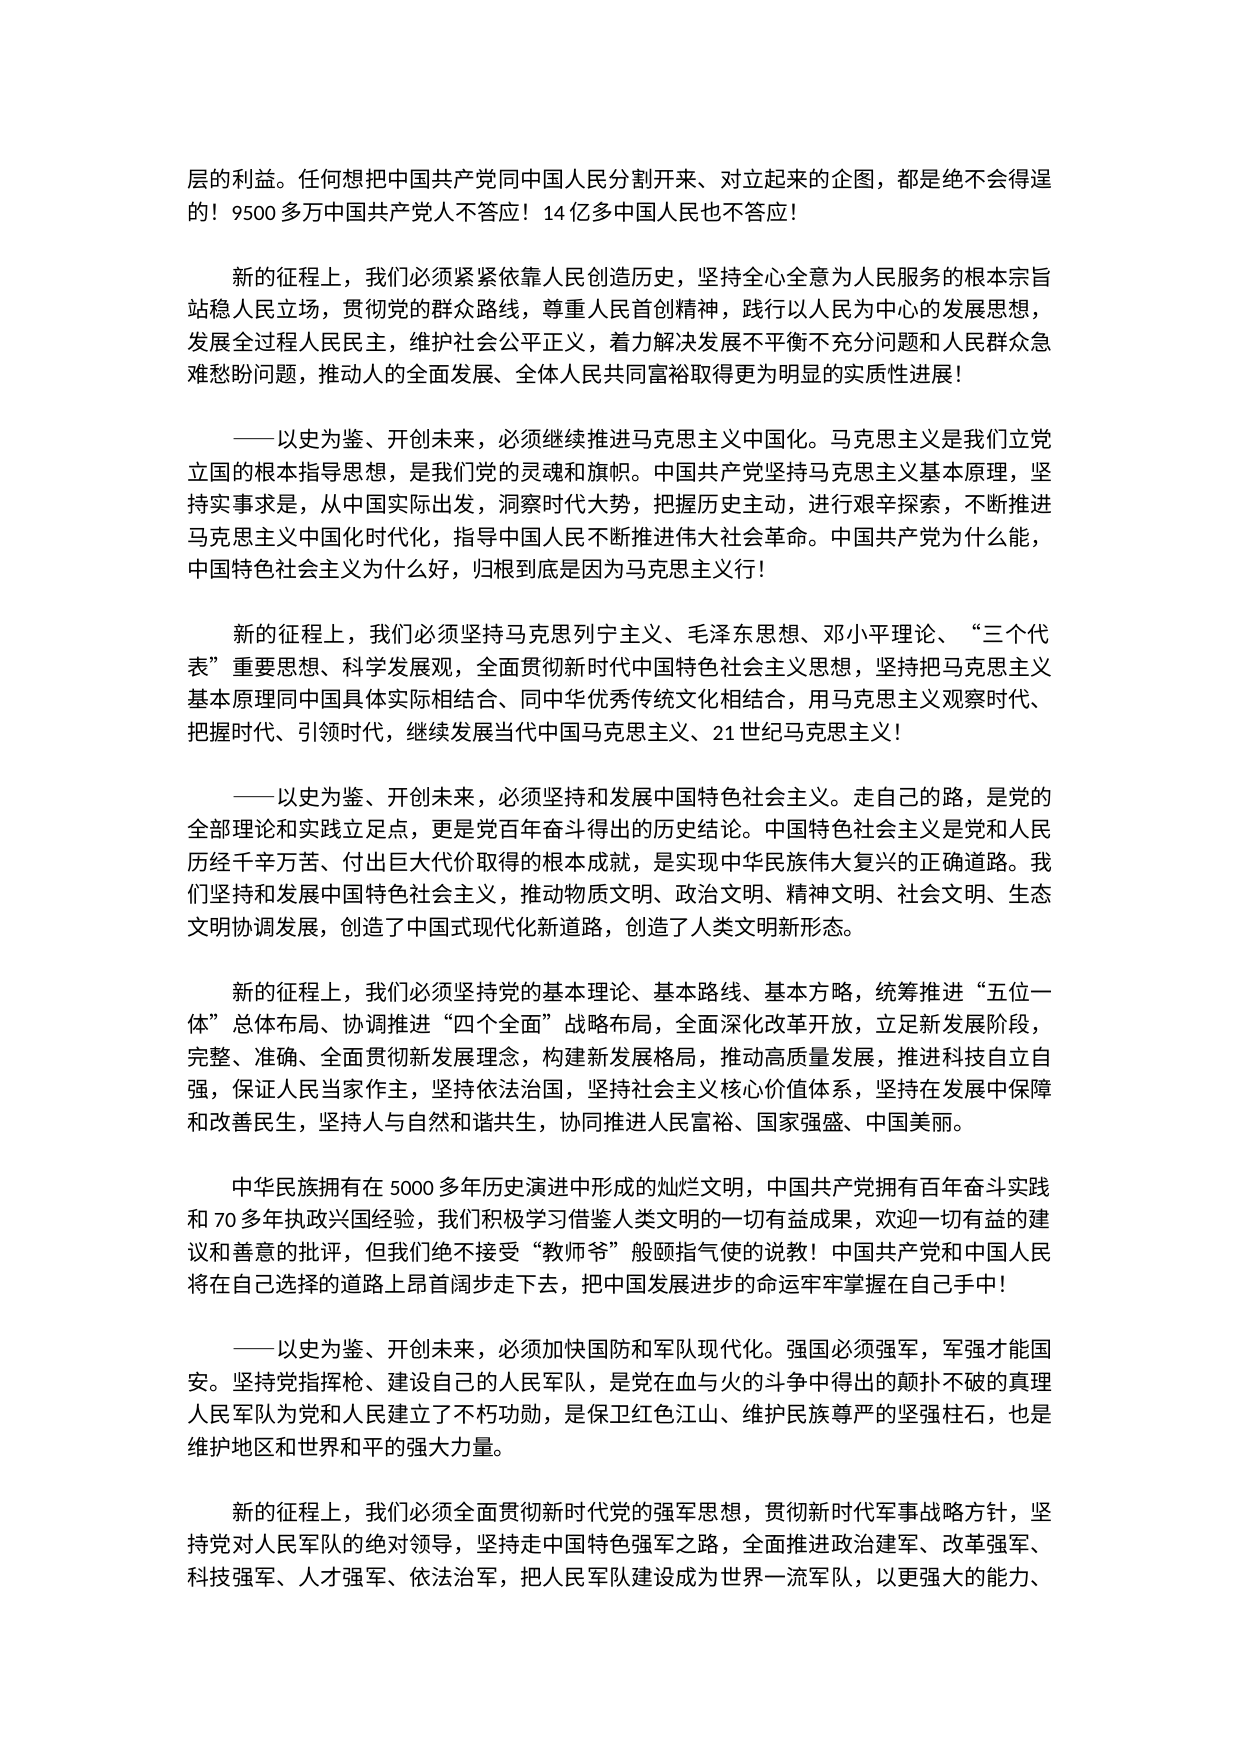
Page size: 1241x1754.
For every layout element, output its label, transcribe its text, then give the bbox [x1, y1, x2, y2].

text 中华民族拥有在5000多年历史演进中形成的灿烂文明，中国共产党拥有百年奋斗实践和70多年执政兴国经验，我们积极学习借鉴人类文明的一切有益成果，欢迎一切有益的建议和善意的批评，但我们绝不接受“教师爷”般颐指气使的说教！中国共产党和中国人民将在自己选择的道路上昂首阔步走下去，把中国发展进步的命运牢牢掌握在自己手中！ [187, 1169, 1053, 1299]
text ——以史为鉴、开创未来，必须加快国防和军队现代化。强国必须强军，军强才能国安。坚持党指挥枪、建设自己的人民军队，是党在血与火的斗争中得出的颠扑不破的真理。人民军队为党和人民建立了不朽功勋，是保卫红色江山、维护民族尊严的坚强柱石，也是维护地区和世界和平的强大力量。 [187, 1332, 1053, 1462]
text ——以史为鉴、开创未来，必须坚持和发展中国特色社会主义。走自己的路，是党的全部理论和实践立足点，更是党百年奋斗得出的历史结论。中国特色社会主义是党和人民历经千辛万苦、付出巨大代价取得的根本成就，是实现中华民族伟大复兴的正确道路。我们坚持和发展中国特色社会主义，推动物质文明、政治文明、精神文明、社会文明、生态文明协调发展，创造了中国式现代化新道路，创造了人类文明新形态。 [187, 779, 1053, 942]
text ——以史为鉴、开创未来，必须继续推进马克思主义中国化。马克思主义是我们立党立国的根本指导思想，是我们党的灵魂和旗帜。中国共产党坚持马克思主义基本原理，坚持实事求是，从中国实际出发，洞察时代大势，把握历史主动，进行艰辛探索，不断推进马克思主义中国化时代化，指导中国人民不断推进伟大社会革命。中国共产党为什么能，中国特色社会主义为什么好，归根到底是因为马克思主义行！ [187, 422, 1053, 584]
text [187, 1494, 1053, 1592]
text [187, 162, 1053, 227]
text 新的征程上，我们必须坚持党的基本理论、基本路线、基本方略，统筹推进“五位一体”总体布局、协调推进“四个全面”战略布局，全面深化改革开放，立足新发展阶段，完整、准确、全面贯彻新发展理念，构建新发展格局，推动高质量发展，推进科技自立自强，保证人民当家作主，坚持依法治国，坚持社会主义核心价值体系，坚持在发展中保障和改善民生，坚持人与自然和谐共生，协同推进人民富裕、国家强盛、中国美丽。 [187, 974, 1053, 1137]
text 新的征程上，我们必须紧紧依靠人民创造历史，坚持全心全意为人民服务的根本宗旨，站稳人民立场，贯彻党的群众路线，尊重人民首创精神，践行以人民为中心的发展思想，发展全过程人民民主，维护社会公平正义，着力解决发展不平衡不充分问题和人民群众急难愁盼问题，推动人的全面发展、全体人民共同富裕取得更为明显的实质性进展！ [187, 259, 1053, 389]
text 新的征程上，我们必须坚持马克思列宁主义、毛泽东思想、邓小平理论、“三个代表”重要思想、科学发展观，全面贯彻新时代中国特色社会主义思想，坚持把马克思主义基本原理同中国具体实际相结合、同中华优秀传统文化相结合，用马克思主义观察时代、把握时代、引领时代，继续发展当代中国马克思主义、21世纪马克思主义！ [187, 617, 1053, 747]
